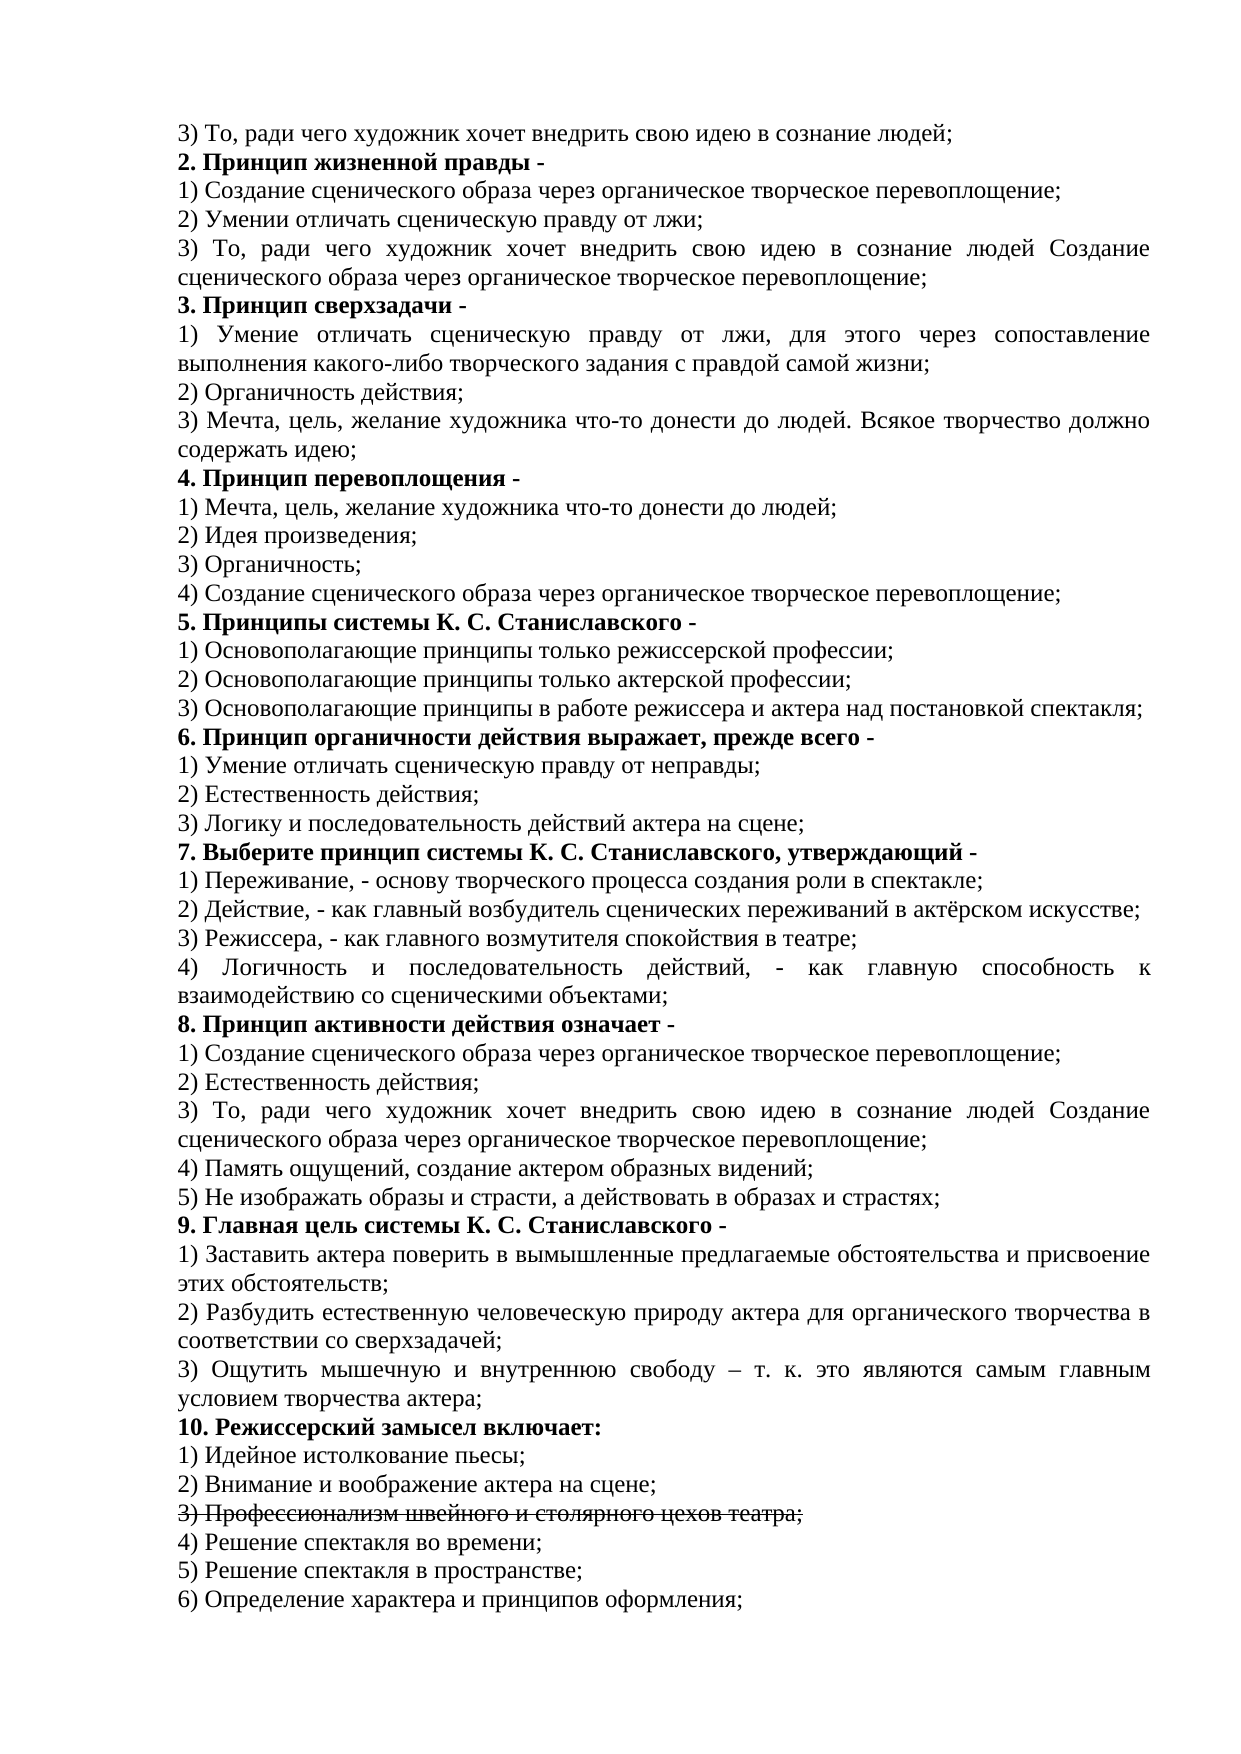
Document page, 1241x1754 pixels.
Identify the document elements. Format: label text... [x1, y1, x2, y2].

text 8. Принцип активности действия означает - [177, 1009, 1152, 1038]
text 4. Принцип перевоплощения - [177, 463, 1152, 492]
text 3) То, ради чего художник хочет внедрить свою идею в сознание людей Создание сценического образа через органическое творческое перевоплощение; [177, 233, 1152, 291]
text 1) Мечта, цель, желание художника что-то донести до людей; [177, 492, 1152, 521]
text 3. Принцип сверхзадачи - [177, 291, 1152, 319]
text 6) Определение характера и принципов оформления; [177, 1584, 1152, 1613]
text 4) Создание сценического образа через органическое творческое перевоплощение; [177, 578, 1152, 607]
text 3) Ощутить мышечную и внутреннюю свободу – т. к. это являются самым главным условием творчества актера; [177, 1354, 1152, 1412]
text 2) Внимание и воображение актера на сцене; [177, 1469, 1152, 1498]
text 4) Логичность и последовательность действий, - как главную способность к взаимодействию со сценическими объектами; [177, 952, 1152, 1009]
text 3) Основополагающие принципы в работе режиссера и актера над постановкой спектакля; [177, 693, 1152, 722]
text 1) Заставить актера поверить в вымышленные предлагаемые обстоятельства и присвоение этих обстоятельств; [177, 1239, 1152, 1297]
text 2) Основополагающие принципы только актерской профессии; [177, 664, 1152, 693]
text 5) Не изображать образы и страсти, а действовать в образах и страстях; [177, 1182, 1152, 1211]
text 1) Создание сценического образа через органическое творческое перевоплощение; [177, 1038, 1152, 1067]
text 3) Профессионализм швейного и столярного цехов театра; [177, 1498, 1152, 1527]
text 1) Основополагающие принципы только режиссерской профессии; [177, 636, 1152, 664]
text 10. Режиссерский замысел включает: [177, 1412, 1152, 1441]
text 2) Идея произведения; [177, 521, 1152, 549]
text 3) Логику и последовательность действий актера на сцене; [177, 808, 1152, 837]
text 3) Органичность; [177, 549, 1152, 578]
text 2) Умении отличать сценическую правду от лжи; [177, 204, 1152, 233]
text 3) То, ради чего художник хочет внедрить свою идею в сознание людей; [177, 118, 1152, 147]
text 6. Принцип органичности действия выражает, прежде всего - [177, 722, 1152, 751]
text 3) То, ради чего художник хочет внедрить свою идею в сознание людей Создание сценического образа через органическое творческое перевоплощение; [177, 1096, 1152, 1153]
text 1) Умение отличать сценическую правду от лжи, для этого через сопоставление выполнения какого-либо творческого задания с правдой самой жизни; [177, 319, 1152, 377]
text 3) Режиссера, - как главного возмутителя спокойствия в театре; [177, 923, 1152, 952]
text 2. Принцип жизненной правды - [177, 147, 1152, 176]
text 2) Органичность действия; [177, 377, 1152, 406]
text 1) Переживание, - основу творческого процесса создания роли в спектакле; [177, 866, 1152, 894]
text 1) Идейное истолкование пьесы; [177, 1441, 1152, 1469]
text 3) Мечта, цель, желание художника что-то донести до людей. Всякое творчество должно содержать идею; [177, 406, 1152, 463]
text 2) Естественность действия; [177, 779, 1152, 808]
text 9. Главная цель системы К. С. Станиславского - [177, 1211, 1152, 1239]
text 1) Создание сценического образа через органическое творческое перевоплощение; [177, 176, 1152, 204]
text 4) Решение спектакля во времени; [177, 1527, 1152, 1556]
text 7. Выберите принцип системы К. С. Станиславского, утверждающий - [177, 837, 1152, 866]
text 2) Действие, - как главный возбудитель сценических переживаний в актёрском искусстве; [177, 894, 1152, 923]
text 2) Разбудить естественную человеческую природу актера для органического творчества в соответствии со сверхзадачей; [177, 1297, 1152, 1354]
text 1) Умение отличать сценическую правду от неправды; [177, 751, 1152, 779]
text 5. Принципы системы К. С. Станиславского - [177, 607, 1152, 636]
text 2) Естественность действия; [177, 1067, 1152, 1096]
text 5) Решение спектакля в пространстве; [177, 1556, 1152, 1584]
text 4) Память ощущений, создание актером образных видений; [177, 1153, 1152, 1182]
